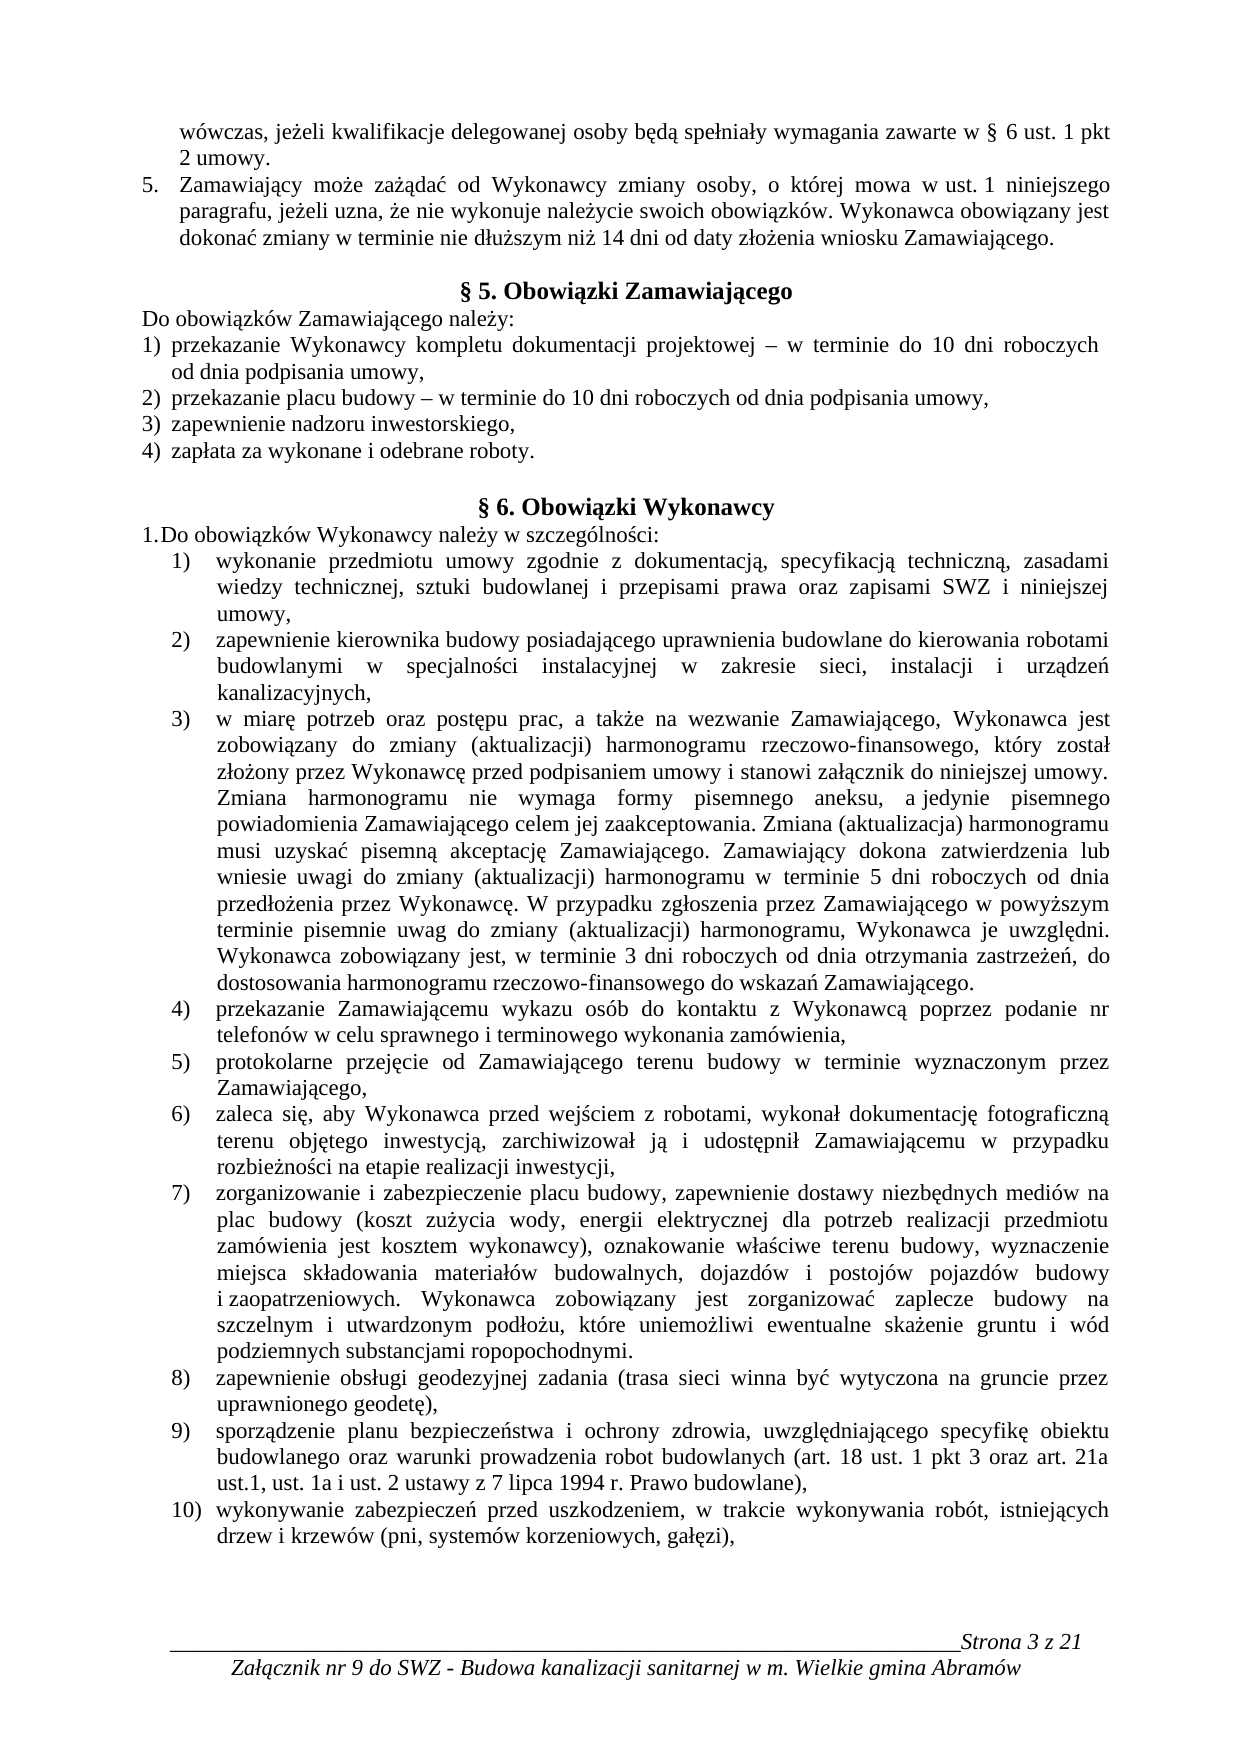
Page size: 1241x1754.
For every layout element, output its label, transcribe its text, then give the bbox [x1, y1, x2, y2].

list zapłata za wykonane i odebrane roboty. [142, 437, 1110, 463]
list przekazanie Zamawiającemu wykazu osób do kontaktu z Wykonawcą poprzez podanie nr telefonów w celu sprawnego i terminowego wykonania zamówienia, [171, 995, 1110, 1048]
list sporządzenie planu bezpieczeństwa i ochrony zdrowia, uwzględniającego specyfikę obiektu budowlanego oraz warunki prowadzenia robot budowlanych (art. 18 ust. 1 pkt 3 oraz art. 21a ust.1, ust. 1a i ust. 2 ustawy z 7 lipca 1994 r. Prawo budowlane), [171, 1417, 1110, 1496]
text § 6. Obowiązki Wykonawcy [142, 492, 1110, 521]
list zapewnienie nadzoru inwestorskiego, [142, 410, 1110, 437]
list Do obowiązków Wykonawcy należy w szczególności: [142, 521, 1110, 547]
list wykonywanie zabezpieczeń przed uszkodzeniem, w trakcie wykonywania robót, istniejących drzew i krzewów (pni, systemów korzeniowych, gałęzi), [171, 1496, 1110, 1548]
list w miarę potrzeb oraz postępu prac, a także na wezwanie Zamawiającego, Wykonawca jest zobowiązany do zmiany (aktualizacji) harmonogramu rzeczowo-finansowego, który został złożony przez Wykonawcę przed podpisaniem umowy i stanowi załącznik do niniejszej umowy. Zmiana harmonogramu nie wymaga formy pisemnego aneksu, a jedynie pisemnego powiadomienia Zamawiającego celem jej zaakceptowania. Zmiana (aktualizacja) harmonogramu musi uzyskać pisemną akceptację Zamawiającego. Zamawiający dokona zatwierdzenia lub wniesie uwagi do zmiany (aktualizacji) harmonogramu w terminie 5 dni roboczych od dnia przedłożenia przez Wykonawcę. W przypadku zgłoszenia przez Zamawiającego w powyższym terminie pisemnie uwag do zmiany (aktualizacji) harmonogramu, Wykonawca je uwzględni. Wykonawca zobowiązany jest, w terminie 3 dni roboczych od dnia otrzymania zastrzeżeń, do dostosowania harmonogramu rzeczowo-finansowego do wskazań Zamawiającego. [171, 705, 1110, 995]
list protokolarne przejęcie od Zamawiającego terenu budowy w terminie wyznaczonym przez Zamawiającego, [171, 1048, 1110, 1100]
list wykonanie przedmiotu umowy zgodnie z dokumentacją, specyfikacją techniczną, zasadami wiedzy technicznej, sztuki budowlanej i przepisami prawa oraz zapisami SWZ i niniejszej umowy, [171, 547, 1110, 626]
list przekazanie placu budowy – w terminie do 10 dni roboczych od dnia podpisania umowy, [142, 384, 1110, 410]
list zorganizowanie i zabezpieczenie placu budowy, zapewnienie dostawy niezbędnych mediów na plac budowy (koszt zużycia wody, energii elektrycznej dla potrzeb realizacji przedmiotu zamówienia jest kosztem wykonawcy), oznakowanie właściwe terenu budowy, wyznaczenie miejsca składowania materiałów budowalnych, dojazdów i postojów pojazdów budowy i zaopatrzeniowych. Wykonawca zobowiązany jest zorganizować zaplecze budowy na szczelnym i utwardzonym podłożu, które uniemożliwi ewentualne skażenie gruntu i wód podziemnych substancjami ropopochodnymi. [171, 1179, 1110, 1364]
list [142, 118, 1110, 171]
list przekazanie Wykonawcy kompletu dokumentacji projektowej – w terminie do 10 dni roboczych od dnia podpisania umowy, [142, 331, 1110, 384]
text § 5. Obowiązki Zamawiającego [142, 276, 1110, 305]
list Zamawiający może zażądać od Wykonawcy zmiany osoby, o której mowa w ust. 1 niniejszego paragrafu, jeżeli uzna, że nie wykonuje należycie swoich obowiązków. Wykonawca obowiązany jest dokonać zmiany w terminie nie dłuższym niż 14 dni od daty złożenia wniosku Zamawiającego. [142, 171, 1110, 250]
list zapewnienie kierownika budowy posiadającego uprawnienia budowlane do kierowania robotami budowlanymi w specjalności instalacyjnej w zakresie sieci, instalacji i urządzeń kanalizacyjnych, [171, 626, 1110, 705]
list zaleca się, aby Wykonawca przed wejściem z robotami, wykonał dokumentację fotograficzną terenu objętego inwestycją, zarchiwizował ją i udostępnił Zamawiającemu w przypadku rozbieżności na etapie realizacji inwestycji, [171, 1100, 1110, 1179]
list zapewnienie obsługi geodezyjnej zadania (trasa sieci winna być wytyczona na gruncie przez uprawnionego geodetę), [171, 1364, 1110, 1417]
text Do obowiązków Zamawiającego należy: [142, 305, 1110, 331]
